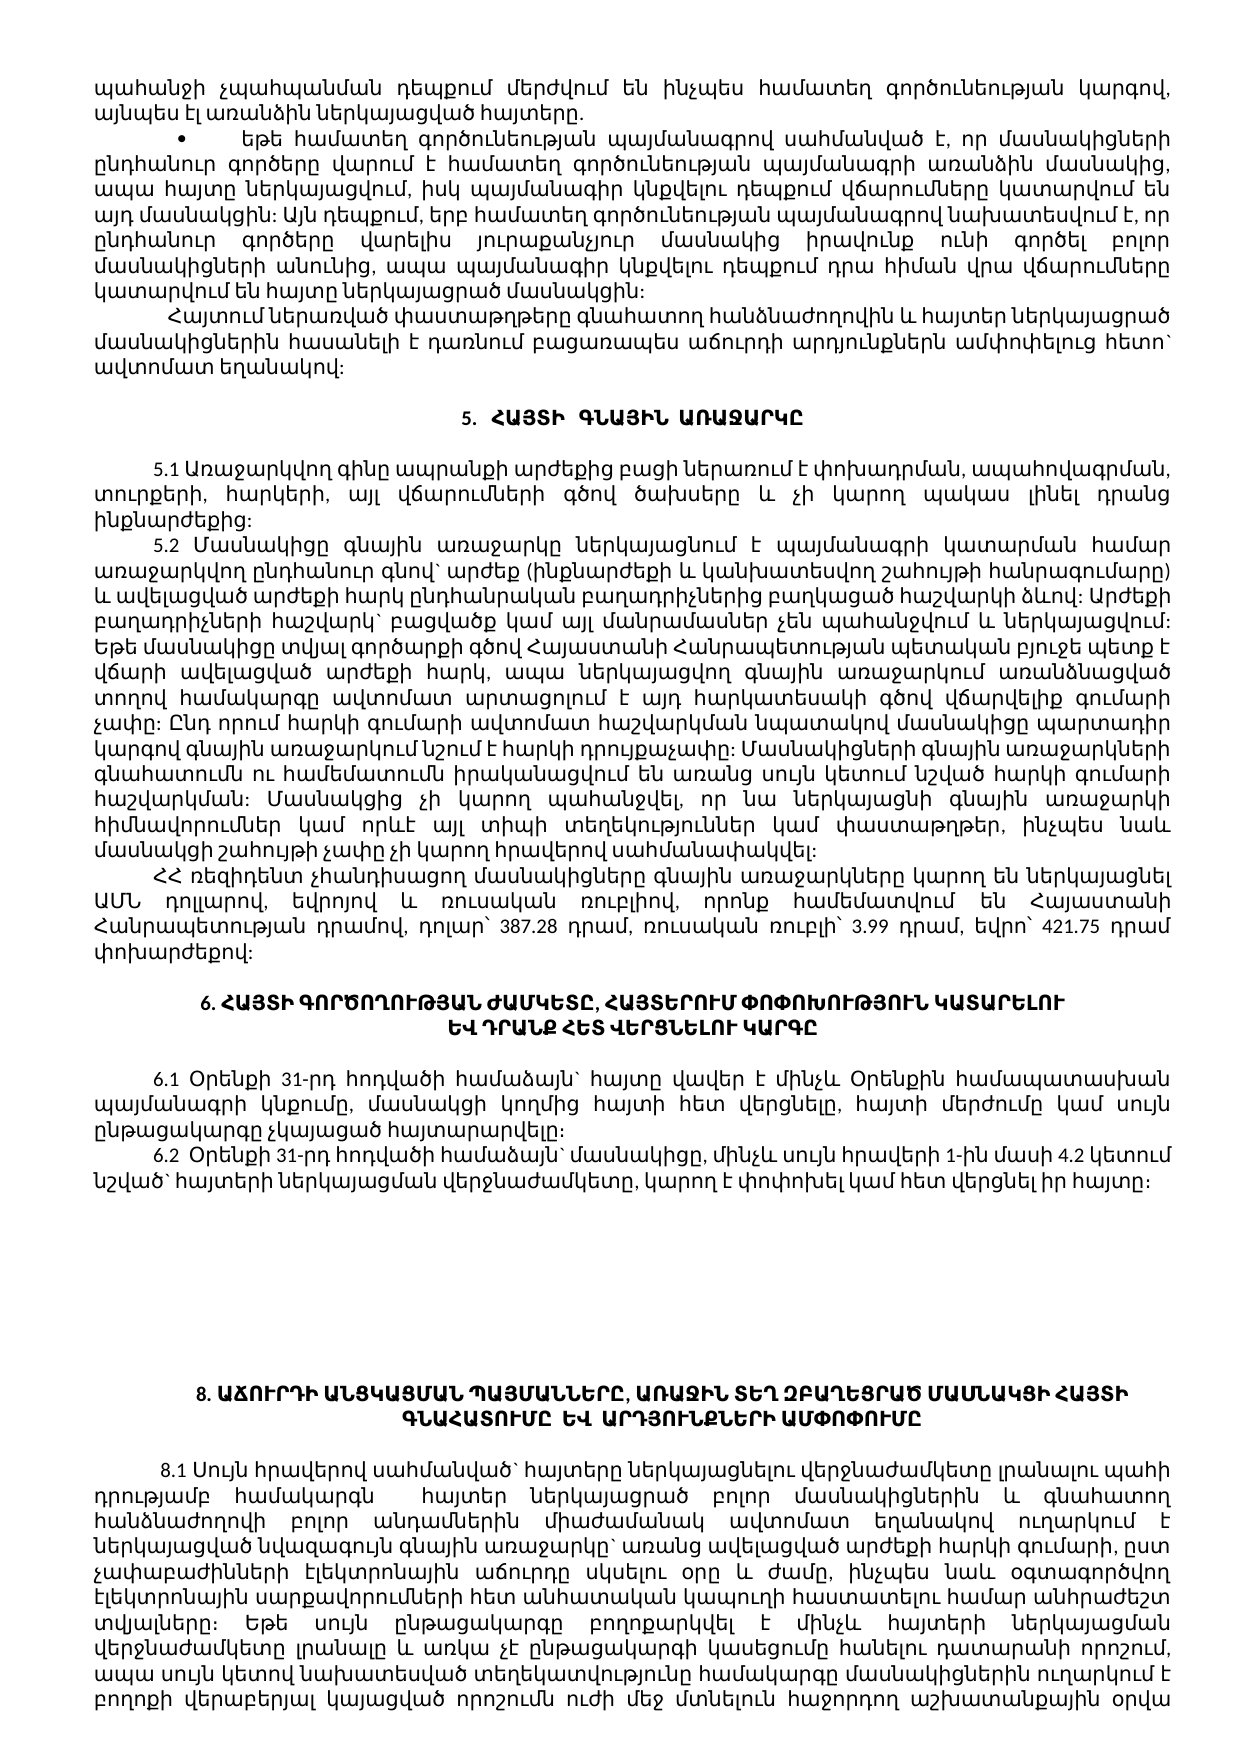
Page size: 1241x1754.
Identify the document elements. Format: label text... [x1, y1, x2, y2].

text 5.1 Առաջարկվող գինը ապրանքի արժեքից բացի ներառում է փոխադրման, ապահովագրման, տուրքերի, հարկերի, այլ վճարումների գծով ծախսերը և չի կարող պակաս լինել դրանց ինքնարժեքից: [94, 456, 1171, 532]
text 5.2 Մասնակիցը գնային առաջարկը ներկայացնում է պայմանագրի կատարման համար առաջարկվող ընդհանուր գնով` արժեք (ինքնարժեքի և կանխատեսվող շահույթի հանրագումարը) և ավելացված արժեքի հարկ ընդհանրական բաղադրիչներից բաղկացած հաշվարկի ձևով: Արժեքի բաղադրիչների հաշվարկ` բացվածք կամ այլ մանրամասներ չեն պահանջվում և ներկայացվում: Եթե մասնակիցը տվյալ գործարքի գծով Հայաստանի Հանրապետության պետական բյուջե պետք է վճարի ավելացված արժեքի հարկ, ապա ներկայացվող գնային առաջարկում առանձնացված տողով համակարգը ավտոմատ արտացոլում է այդ հարկատեսակի գծով վճարվելիք գումարի չափը: Ընդ որում հարկի գումարի ավտոմատ հաշվարկման նպատակով մասնակիցը պարտադիր կարգով գնային առաջարկում նշում է հարկի դրույքաչափը: Մասնակիցների գնային առաջարկների գնահատումն ու համեմատումն իրականացվում են առանց սույն կետում նշված հարկի գումարի հաշվարկման: Մասնակցից չի կարող պահանջվել, որ նա ներկայացնի գնային առաջարկի հիմնավորումներ կամ որևէ այլ տիպի տեղեկություններ կամ փաստաթղթեր, ինչպես նաև մասնակցի շահույթի չափը չի կարող հրավերով սահմանափակվել: [94, 532, 1171, 863]
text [94, 1457, 1171, 1712]
text 6.1 Օրենքի 31-րդ հոդվածի համաձայն` հայտը վավեր է մինչև Օրենքին համապատասխան պայմանագրի կնքումը, մասնակցի կողմից հայտի հետ վերցնելը, հայտի մերժումը կամ սույն ընթացակարգը չկայացած հայտարարվելը։ [94, 1066, 1171, 1142]
list եթե համատեղ գործունեության պայմանագրով սահմանված է, որ մասնակիցների ընդհանուր գործերը վարում է համատեղ գործունեության պայմանագրի առանձին մասնակից, ապա հայտը ներկայացվում, իսկ պայմանագիր կնքվելու դեպքում վճարումները կատարվում են այդ մասնակցին: Այն դեպքում, երբ համատեղ գործունեության պայմանագրով նախատեսվում է, որ ընդհանուր գործերը վարելիս յուրաքանչյուր մասնակից իրավունք ունի գործել բոլոր մասնակիցների անունից, ապա պայմանագիր կնքվելու դեպքում դրա հիման վրա վճարումները կատարվում են հայտը ներկայացրած մասնակցին: [94, 126, 1171, 304]
text ԵՎ ԴՐԱՆՔ ՀԵՏ ՎԵՐՑՆԵԼՈՒ ԿԱՐԳԸ [94, 1015, 1171, 1041]
text 6.2 Օրենքի 31-րդ հոդվածի համաձայն` մասնակիցը, մինչև սույն հրավերի 1-ին մասի 4.2 կետում նշված` հայտերի ներկայացման վերջնաժամկետը, կարող է փոփոխել կամ հետ վերցնել իր հայտը։ [94, 1142, 1171, 1193]
text ԳՆԱՀԱՏՈՒՄԸ ԵՎ ԱՐԴՅՈՒՆՔՆԵՐԻ ԱՄՓՈՓՈՒՄԸ [94, 1407, 1171, 1432]
text Հայտում ներառված փաստաթղթերը գնահատող հանձնաժողովին և հայտեր ներկայացրած մասնակիցներին հասանելի է դառնում բացառապես աճուրդի արդյունքներն ամփոփելուց հետո` ավտոմատ եղանակով: [94, 304, 1171, 380]
text ՀՀ ռեզիդենտ չհանդիսացող մասնակիցները գնային առաջարկները կարող են ներկայացնել ԱՄՆ դոլլարով, եվրոյով և ռուսական ռուբլիով, որոնք համեմատվում են Հայաստանի Հանրապետության դրամով, դոլար՝ 387.28 դրամ, ռուսական ռուբլի՝ 3.99 դրամ, եվրո՝ 421.75 դրամ փոխարժեքով: [94, 863, 1171, 964]
text 6. ՀԱՅՏԻ ԳՈՐԾՈՂՈՒԹՅԱՆ ԺԱՄԿԵՏԸ, ՀԱՅՏԵՐՈՒՄ ՓՈՓՈԽՈՒԹՅՈՒՆ ԿԱՏԱՐԵԼՈՒ [94, 990, 1171, 1015]
text 5. ՀԱՅՏԻ ԳՆԱՅԻՆ ԱՌԱՋԱՐԿԸ [94, 405, 1171, 431]
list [94, 75, 1171, 126]
text 8. ԱՃՈՒՐԴԻ ԱՆՑԿԱՑՄԱՆ ՊԱՅՄԱՆՆԵՐԸ, ԱՌԱՋԻՆ ՏԵՂ ԶԲԱՂԵՑՐԱԾ ՄԱՍՆԱԿՑԻ ՀԱՅՏԻ [94, 1381, 1171, 1407]
